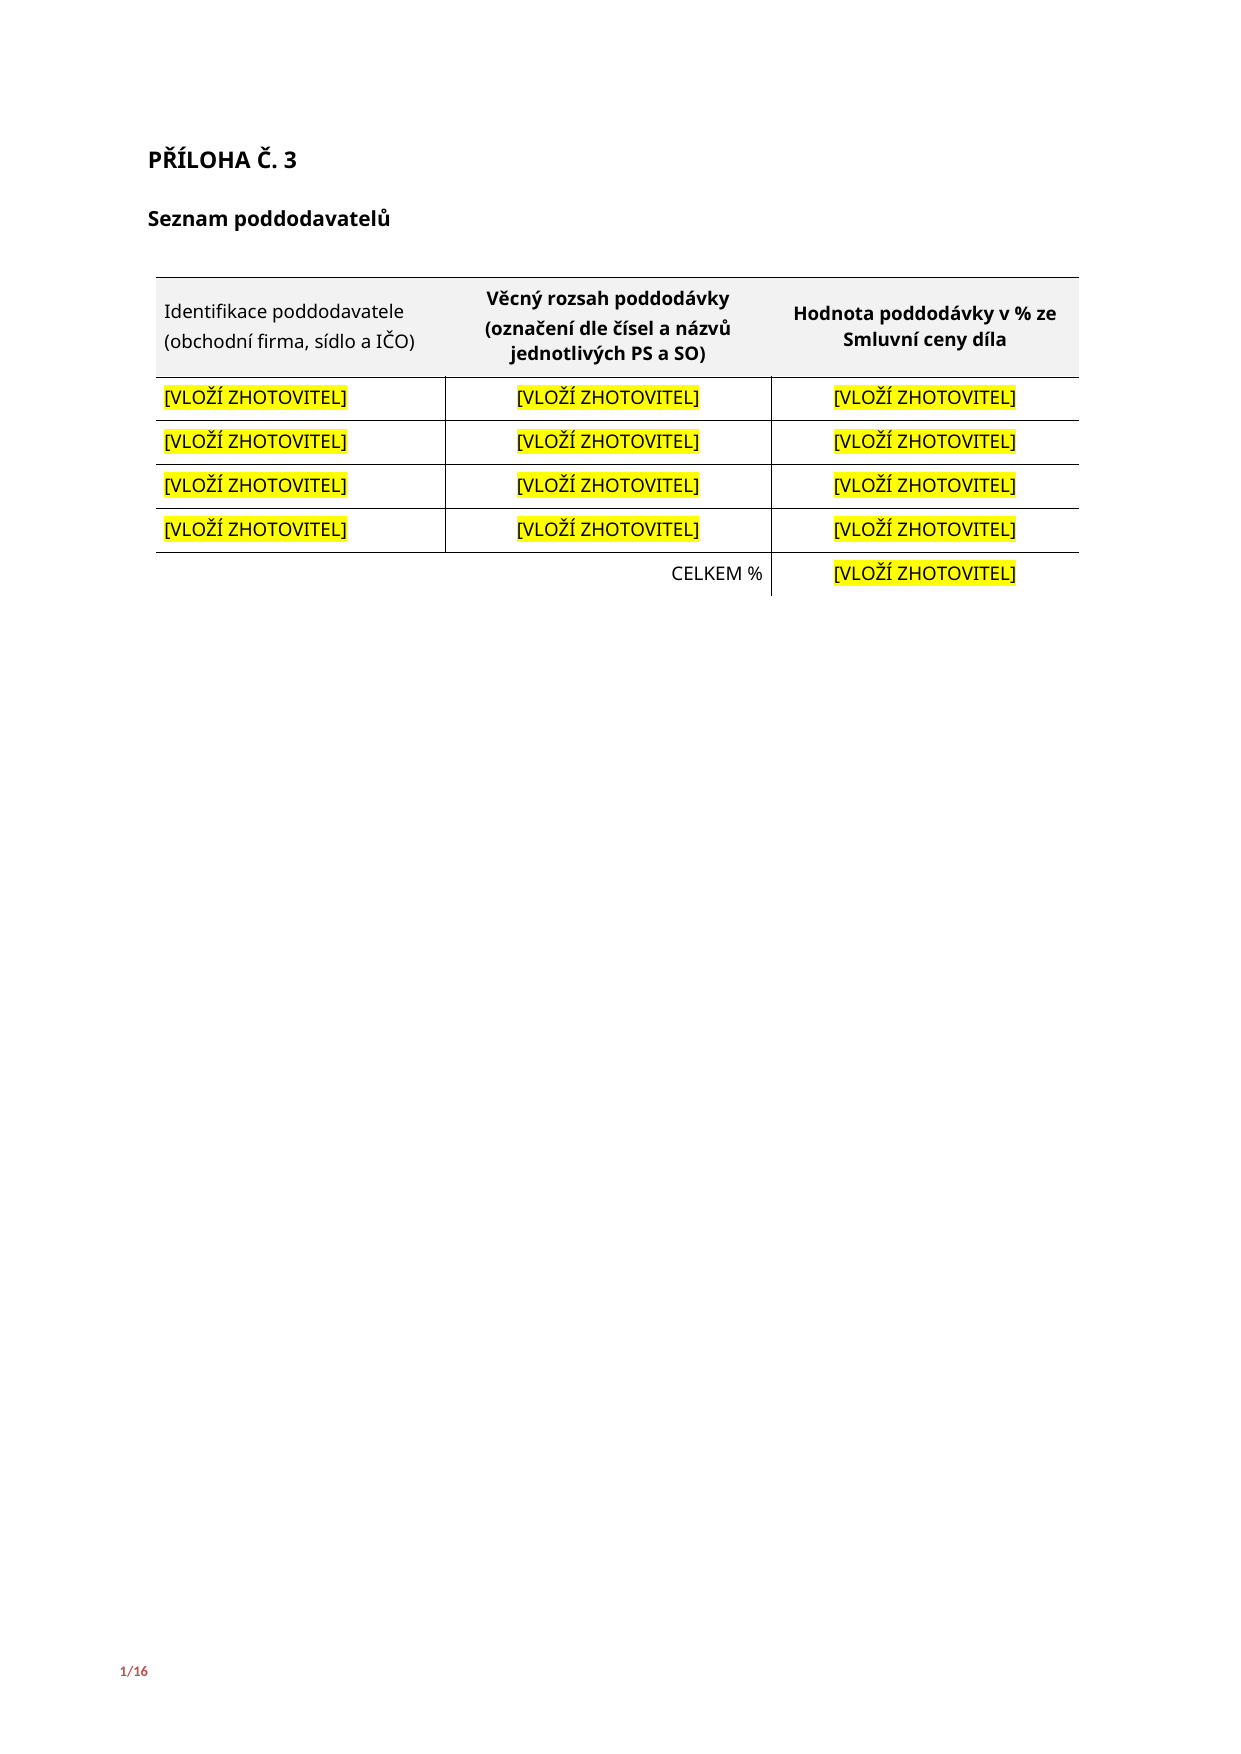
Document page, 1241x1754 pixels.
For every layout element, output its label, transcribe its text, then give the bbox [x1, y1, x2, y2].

table_cell [VLOŽÍ ZHOTOVITEL] [156, 465, 445, 508]
table_cell [VLOŽÍ ZHOTOVITEL] [446, 509, 771, 552]
table_header Identifikace poddodavatele (obchodní firma, sídlo a IČO) [156, 278, 445, 376]
text Seznam poddodavatelů [148, 204, 1122, 232]
table_cell [VLOŽÍ ZHOTOVITEL] [772, 465, 1079, 508]
table_cell [VLOŽÍ ZHOTOVITEL] [772, 509, 1079, 552]
table_cell [VLOŽÍ ZHOTOVITEL] [156, 509, 445, 552]
text Příloha č. 3 [148, 144, 1122, 176]
table_cell [VLOŽÍ ZHOTOVITEL] [772, 553, 1079, 596]
table_cell [VLOŽÍ ZHOTOVITEL] [156, 378, 445, 420]
table_cell [VLOŽÍ ZHOTOVITEL] [446, 421, 771, 464]
table_cell CELKEM % [156, 553, 771, 596]
table_header Hodnota poddodávky v % ze Smluvní ceny díla [771, 278, 1079, 376]
table_cell [VLOŽÍ ZHOTOVITEL] [156, 421, 445, 464]
table_cell [VLOŽÍ ZHOTOVITEL] [772, 421, 1079, 464]
table_cell [VLOŽÍ ZHOTOVITEL] [772, 378, 1079, 420]
table_header Věcný rozsah poddodávky (označení dle čísel a názvů jednotlivých PS a SO) [445, 278, 771, 376]
table_cell [VLOŽÍ ZHOTOVITEL] [446, 465, 771, 508]
table_cell [VLOŽÍ ZHOTOVITEL] [446, 378, 771, 420]
